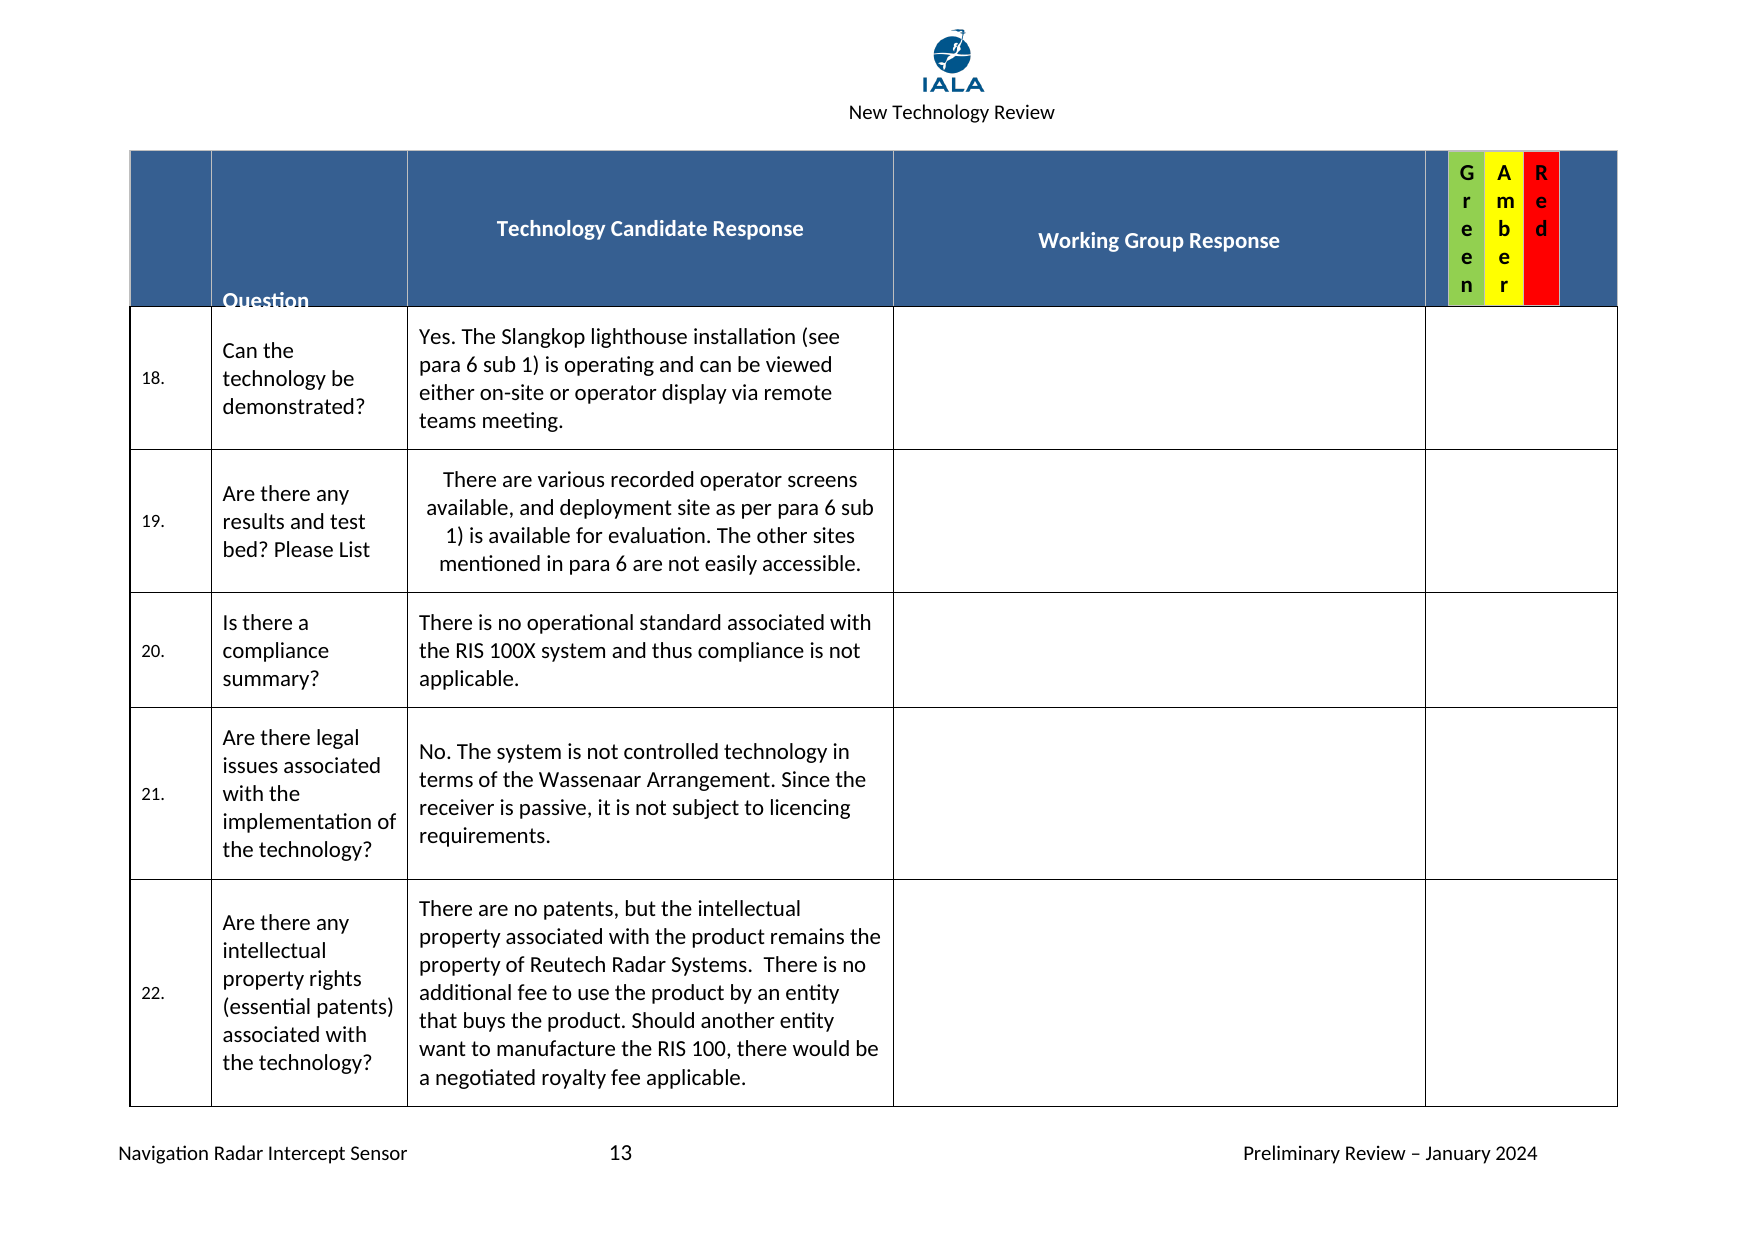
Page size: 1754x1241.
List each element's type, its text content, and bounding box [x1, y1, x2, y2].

table_cell [1426, 307, 1617, 449]
table_header [131, 151, 211, 306]
table_cell [894, 880, 1425, 1106]
picture [909, 22, 995, 106]
table_header Working Group Response [894, 151, 1425, 306]
table_cell Yes. The Slangkop lighthouse installation (see para 6 sub 1) is operating and can be viewed either on-site or operator display via remote teams meeting. [408, 307, 893, 449]
table_header Question [212, 151, 407, 306]
table_cell Are there any results and test bed? Please List [212, 450, 407, 592]
table_header [1560, 151, 1617, 306]
table_cell [1426, 708, 1617, 878]
table_cell [1426, 593, 1617, 707]
table_cell Is there a compliance summary? [212, 593, 407, 707]
table_header [1426, 151, 1448, 306]
table_cell [131, 450, 211, 592]
table_cell [894, 307, 1425, 449]
table_cell There are no patents, but the intellectual property associated with the product remains the property of Reutech Radar Systems. There is no additional fee to use the product by an entity that buys the product. Should another entity want to manufacture the RIS 100, there would be a negotiated royalty fee applicable. [408, 880, 893, 1106]
table_cell [131, 307, 211, 449]
table_cell [894, 708, 1425, 878]
table_cell There are various recorded operator screens available, and deployment site as per para 6 sub 1) is available for evaluation. The other sites mentioned in para 6 are not easily accessible. [408, 450, 893, 592]
table_header Technology Candidate Response [408, 151, 893, 306]
table_cell [131, 880, 211, 1106]
table_cell [894, 450, 1425, 592]
table_cell [894, 593, 1425, 707]
table_cell [131, 593, 211, 707]
table_cell [131, 708, 211, 878]
table_cell [1426, 880, 1617, 1106]
table_cell Are there legal issues associated with the implementation of the technology? [212, 708, 407, 878]
table_cell Can the technology be demonstrated? [212, 307, 407, 449]
table_cell [1426, 450, 1617, 592]
table_cell There is no operational standard associated with the RIS 100X system and thus compliance is not applicable. [408, 593, 893, 707]
table_cell No. The system is not controlled technology in terms of the Wassenaar Arrangement. Since the receiver is passive, it is not subject to licencing requirements. [408, 708, 893, 878]
table_cell Are there any intellectual property rights (essential patents) associated with the technology? [212, 880, 407, 1106]
